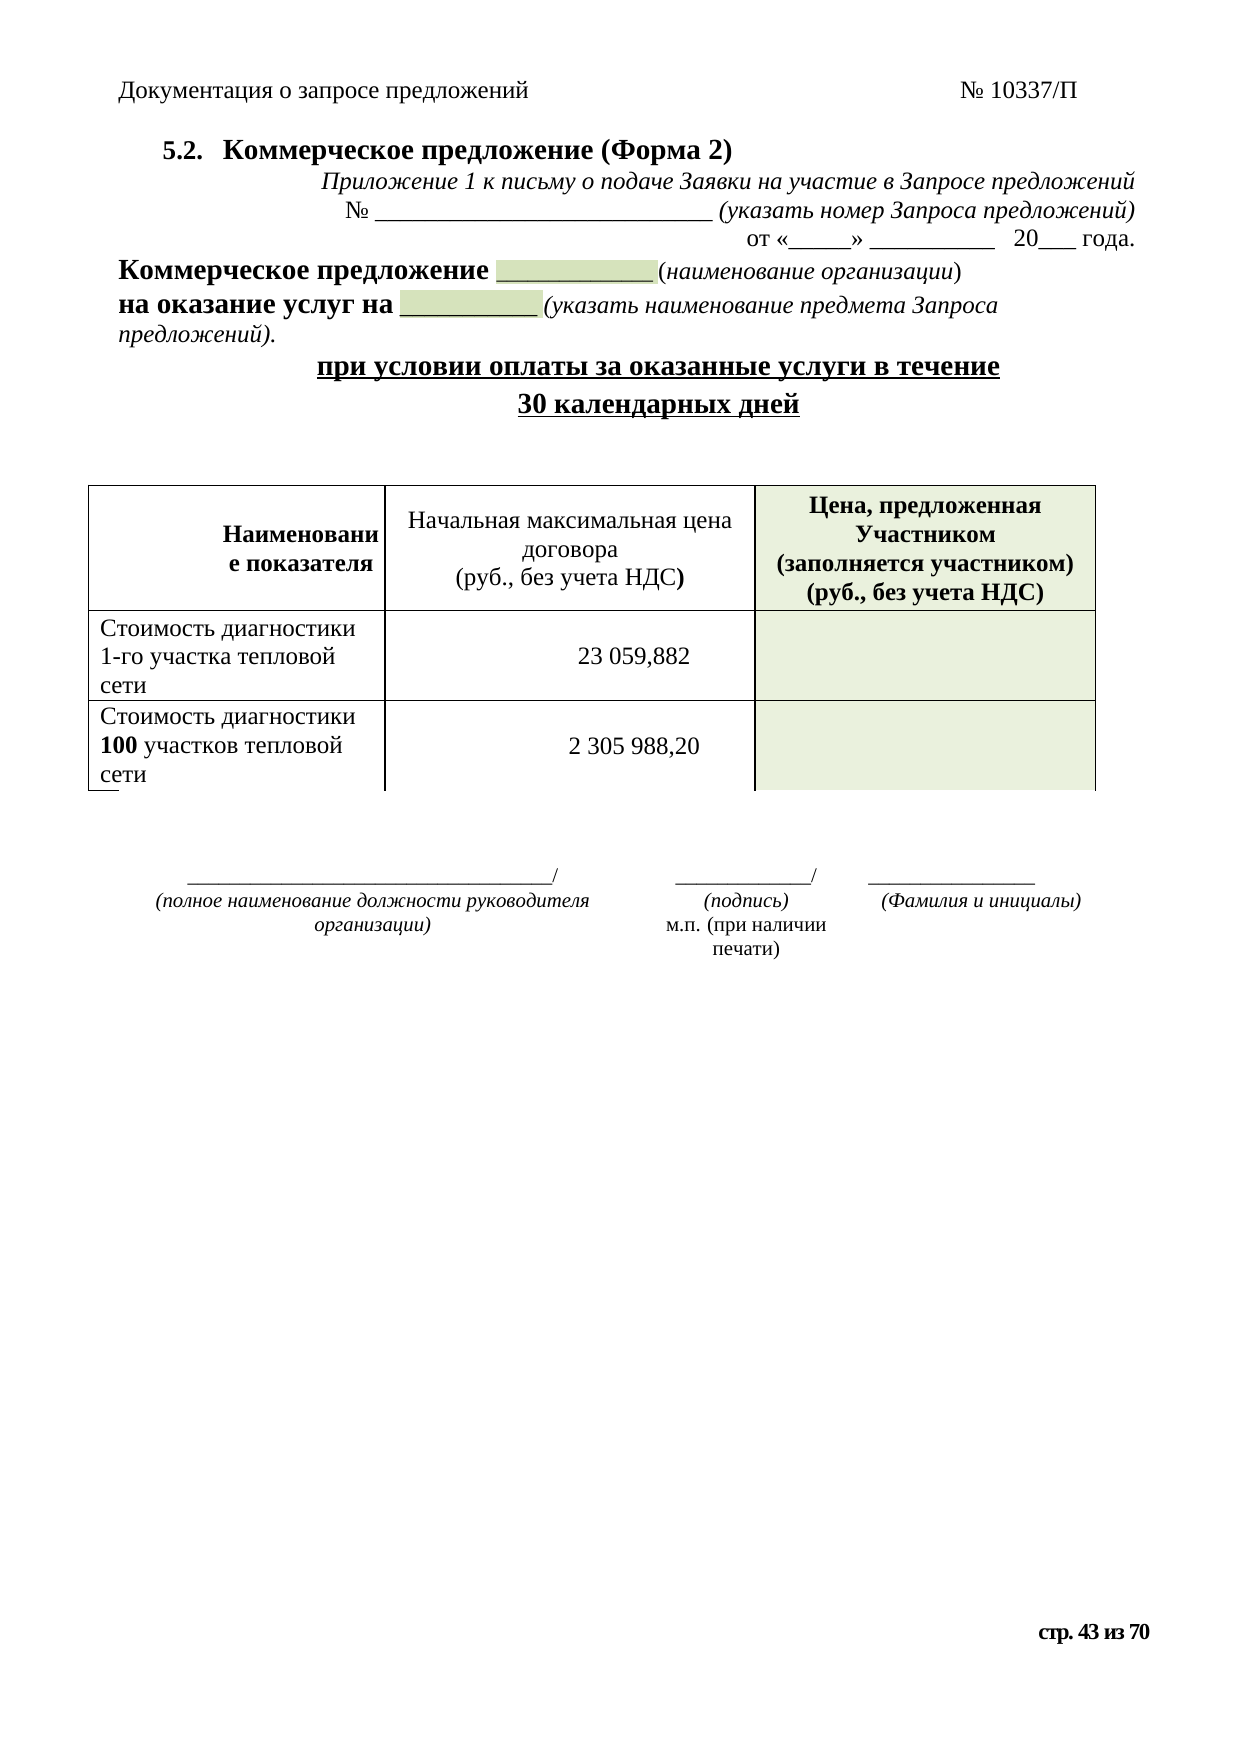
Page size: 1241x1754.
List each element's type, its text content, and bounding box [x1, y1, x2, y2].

table_cell (Фамилия и инициалы) [857, 888, 1105, 984]
table_cell ___________________________________/ [120, 791, 635, 887]
table_cell (подпись) м.п. (при наличии печати) [636, 888, 856, 984]
table_cell [756, 701, 1095, 790]
table_cell 23 059,882 [386, 611, 754, 700]
text Коммерческое предложение _______________ (наименование организации) [118, 252, 1135, 286]
table_header Начальная максимальная цена договора (руб., без учета НДС) [386, 486, 754, 610]
table_header Цена, предложенная Участником (заполняется участником) (руб., без учета НДС) [756, 486, 1095, 610]
text от «_____» __________ 20___ года. [118, 223, 1135, 252]
table_cell 2 305 988,20 [386, 701, 754, 790]
table_cell _____________/ [636, 791, 856, 887]
table_cell ________________ [857, 791, 1105, 887]
text на оказание услуг на ___________ (указать наименование предмета Запроса предложений). [118, 286, 1135, 348]
table_cell (полное наименование должности руководителя организации) [120, 888, 635, 984]
list при условии оплаты за оказанные услуги в течение [182, 348, 1135, 382]
text № ___________________________ (указать номер Запроса предложений) [118, 195, 1135, 223]
text Приложение 1 к письму о подаче Заявки на участие в Запросе предложений [118, 166, 1135, 195]
text Коммерческое предложение (Форма 2) [162, 132, 1135, 166]
list 30 календарных дней [182, 387, 1135, 420]
table_cell Стоимость диагностики 100 участков тепловой сети [89, 701, 384, 790]
table_cell [756, 611, 1095, 700]
table_cell Стоимость диагностики 1-го участка тепловой сети [89, 611, 384, 700]
table_header Наименование показателя [89, 486, 384, 610]
